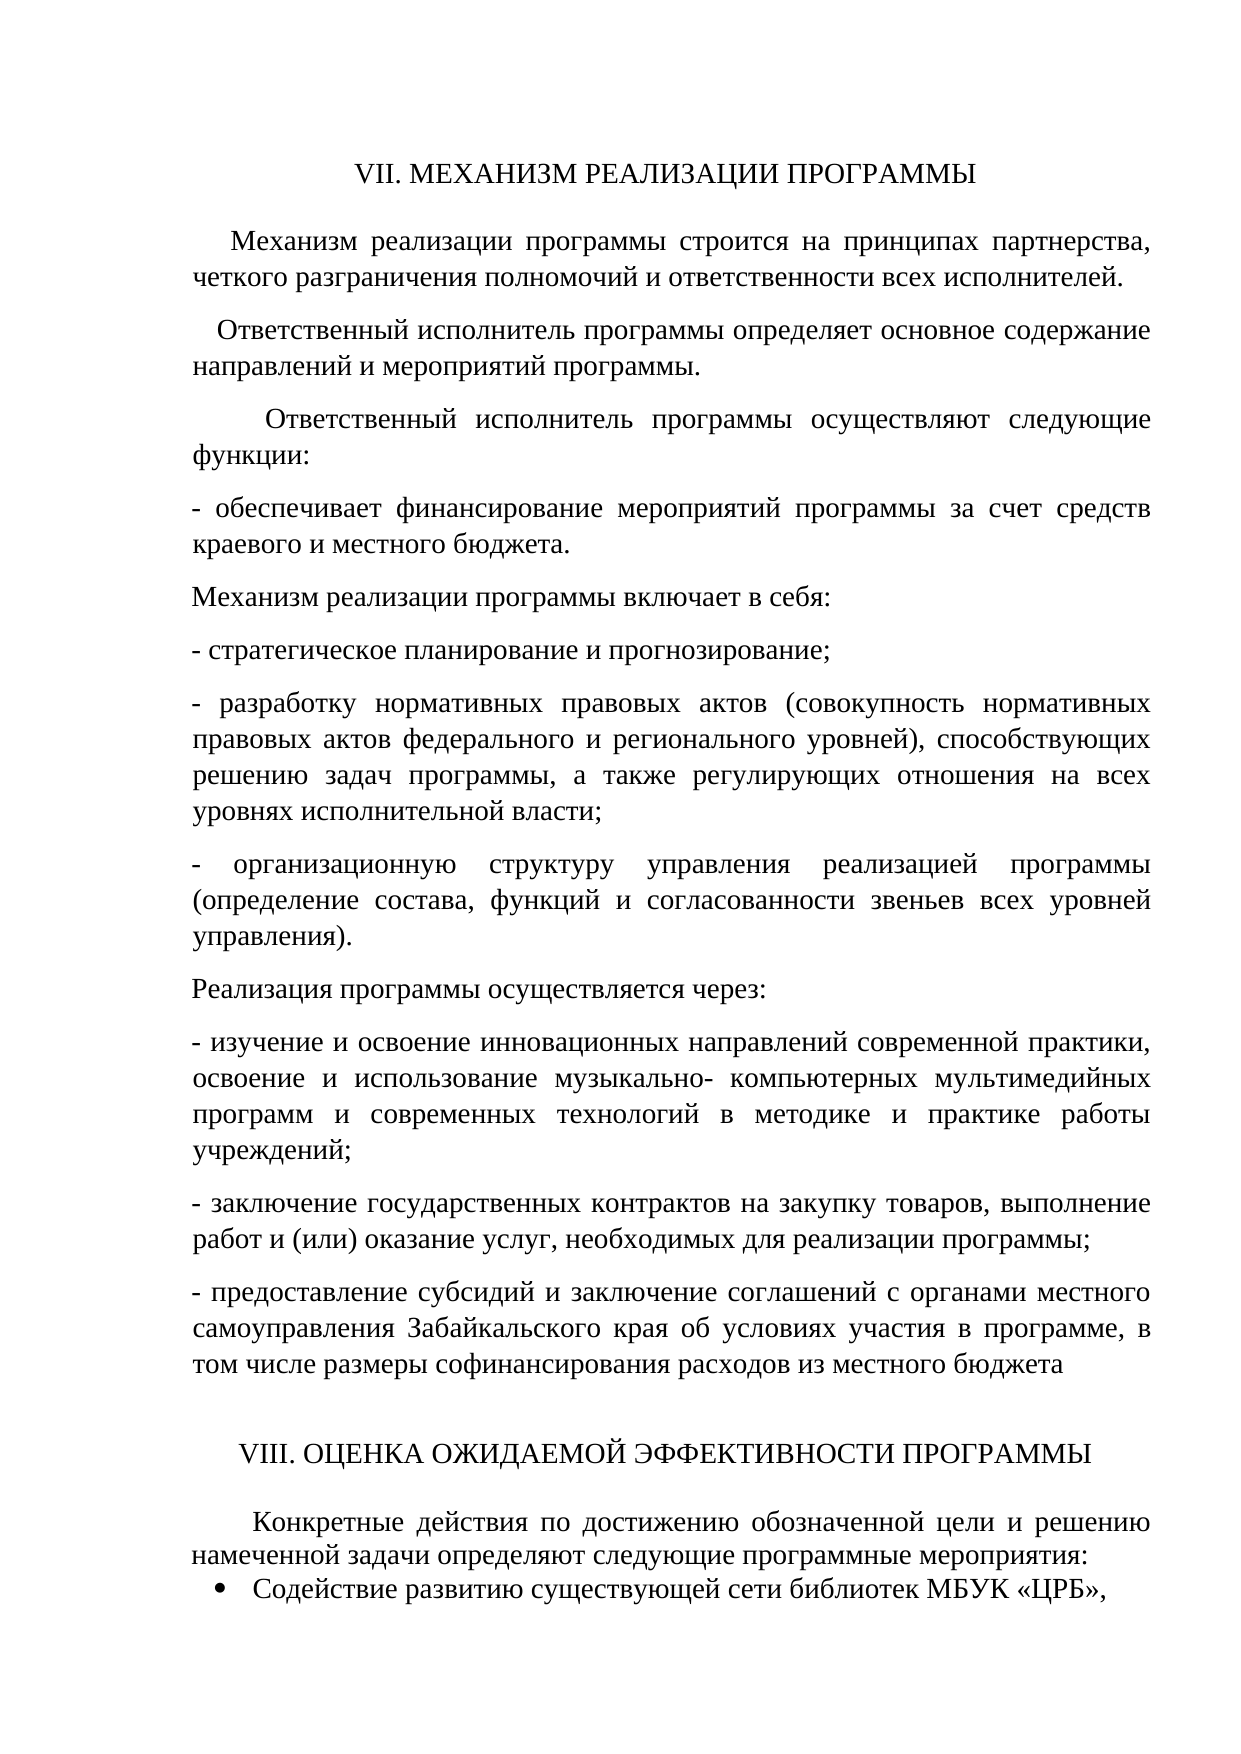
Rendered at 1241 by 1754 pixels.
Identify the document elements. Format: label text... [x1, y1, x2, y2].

text VII. МЕХАНИЗМ РЕАЛИЗАЦИИ ПРОГРАММЫ [177, 157, 1153, 190]
text Конкретные действия по достижению обозначенной цели и решению намеченной задачи определяют следующие программные мероприятия: [191, 1504, 1152, 1571]
text Ответственный исполнитель программы определяет основное содержание направлений и мероприятий программы. [191, 312, 1152, 382]
text Реализация программы осуществляется через: [191, 971, 1152, 1005]
text - заключение государственных контрактов на закупку товаров, выполнение работ и (или) оказание услуг, необходимых для реализации программы; [191, 1185, 1152, 1255]
text - разработку нормативных правовых актов (совокупность нормативных правовых актов федерального и регионального уровней), способствующих решению задач программы, а также регулирующих отношения на всех уровнях исполнительной власти; [191, 685, 1152, 827]
text VIII. ОЦЕНКА ОЖИДАЕМОЙ ЭФФЕКТИВНОСТИ ПРОГРАММЫ [177, 1437, 1153, 1470]
text - предоставление субсидий и заключение соглашений с органами местного самоуправления Забайкальского края об условиях участия в программе, в том числе размеры софинансирования расходов из местного бюджета [191, 1274, 1152, 1380]
text - стратегическое планирование и прогнозирование; [191, 632, 1152, 666]
text Механизм реализации программы строится на принципах партнерства, четкого разграничения полномочий и ответственности всех исполнителей. [191, 223, 1152, 293]
list Содействие развитию существующей сети библиотек МБУК «ЦРБ», [215, 1571, 1152, 1604]
text Механизм реализации программы включает в себя: [191, 579, 1152, 613]
text - организационную структуру управления реализацией программы (определение состава, функций и согласованности звеньев всех уровней управления). [191, 846, 1152, 952]
text Ответственный исполнитель программы осуществляют следующие функции: [191, 401, 1152, 471]
text - изучение и освоение инновационных направлений современной практики, освоение и использование музыкально- компьютерных мультимедийных программ и современных технологий в методике и практике работы учреждений; [191, 1024, 1152, 1166]
text - обеспечивает финансирование мероприятий программы за счет средств краевого и местного бюджета. [191, 490, 1152, 560]
